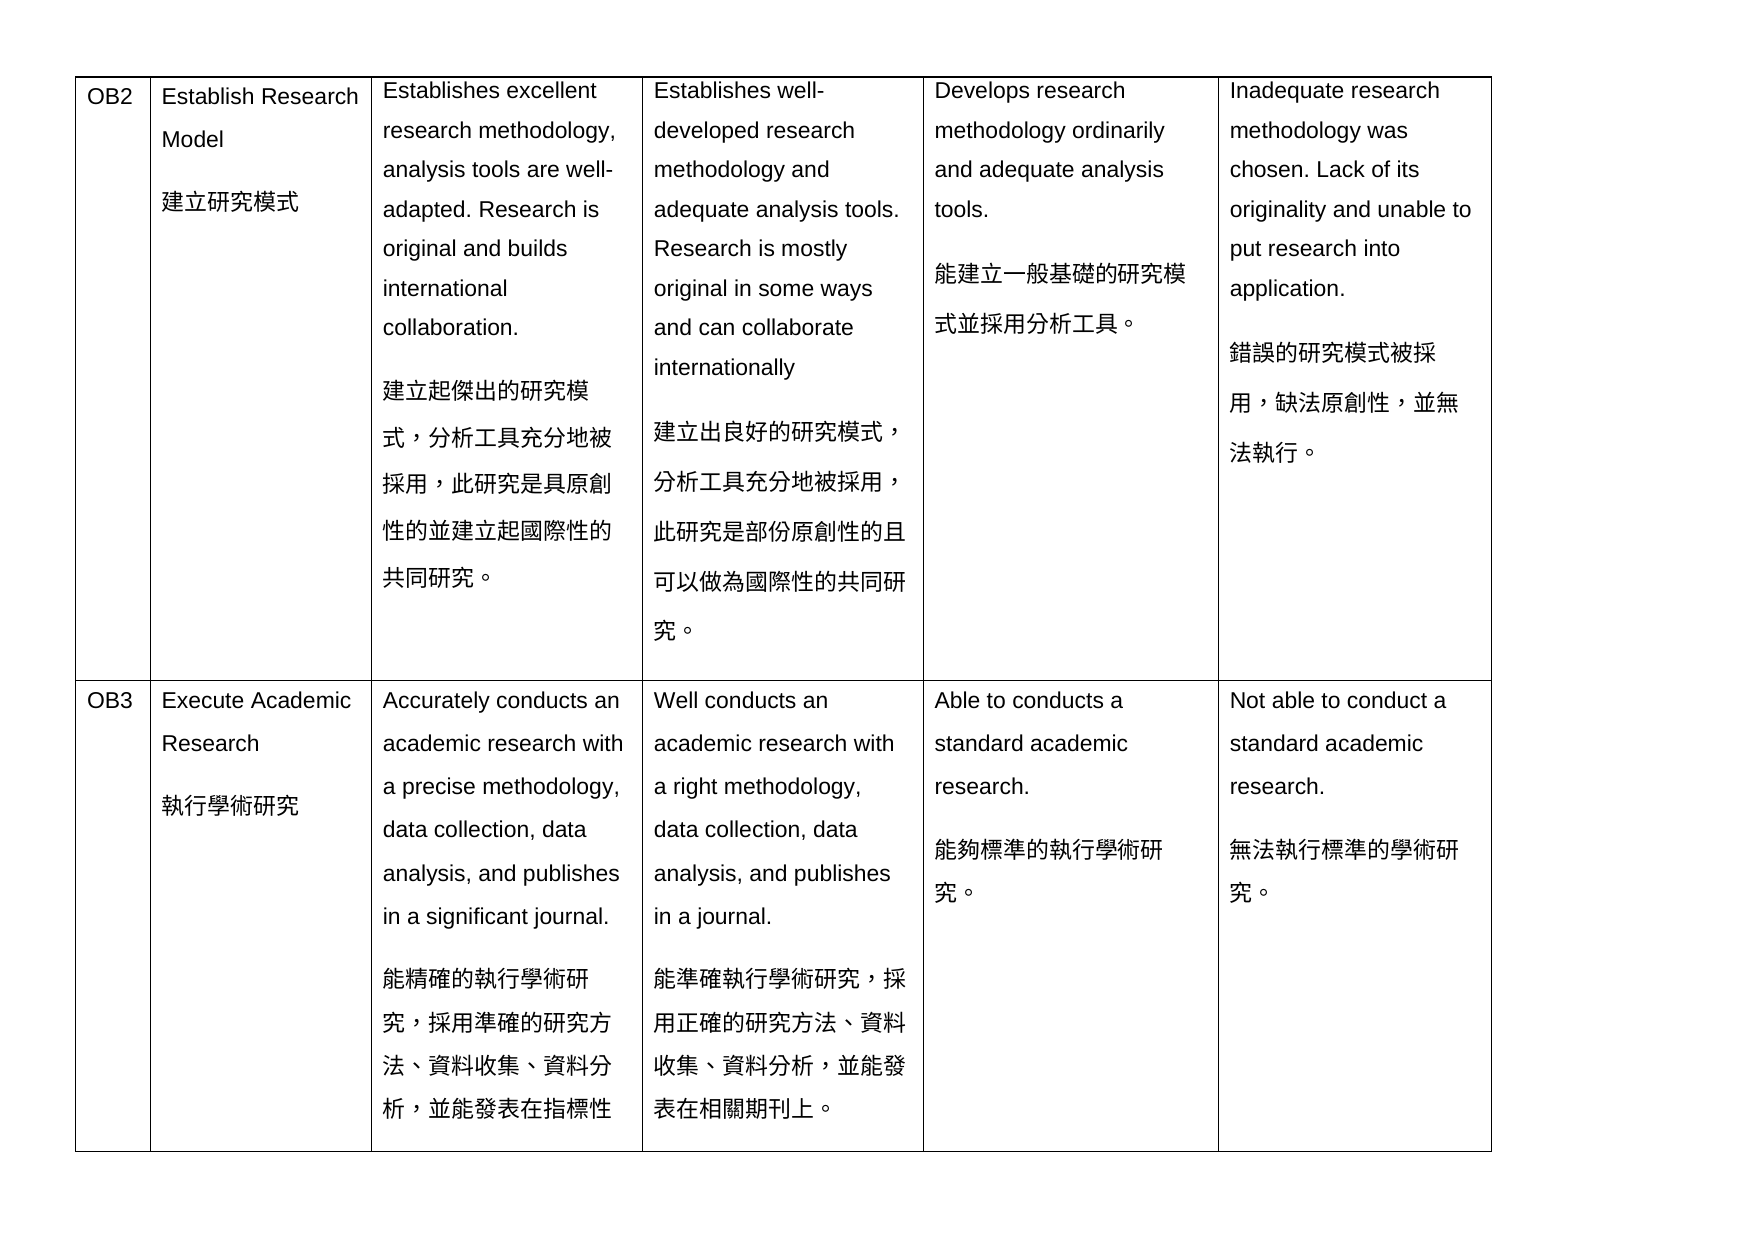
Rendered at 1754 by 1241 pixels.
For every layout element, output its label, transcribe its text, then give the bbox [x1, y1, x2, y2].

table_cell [1219, 681, 1491, 1151]
table_cell OB2 [76, 78, 150, 680]
table_cell Establishes excellent research methodology, analysis tools are well-adapted. Research is original and builds international collaboration. 建立起傑出的研究模式，分析工具充分地被採用，此研究是具原創性的並建立起國際性的共同研究。 [372, 78, 642, 680]
table_cell Establishes well-developed research methodology and adequate analysis tools. Research is mostly original in some ways and can collaborate internationally 建立出良好的研究模式，分析工具充分地被採用，此研究是部份原創性的且可以做為國際性的共同研究。 [643, 78, 923, 680]
table_cell Inadequate research methodology was chosen. Lack of its originality and unable to put research into application. 錯誤的研究模式被採用，缺法原創性，並無法執行。 [1219, 78, 1491, 680]
table_cell Establish Research Model 建立研究模式 [151, 78, 371, 680]
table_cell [924, 681, 1218, 1151]
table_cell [643, 681, 923, 1151]
table_cell OB3 [76, 681, 150, 1151]
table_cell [372, 681, 642, 1151]
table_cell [151, 681, 371, 1151]
table_cell Develops research methodology ordinarily and adequate analysis tools. 能建立一般基礎的研究模式並採用分析工具。 [924, 78, 1218, 680]
